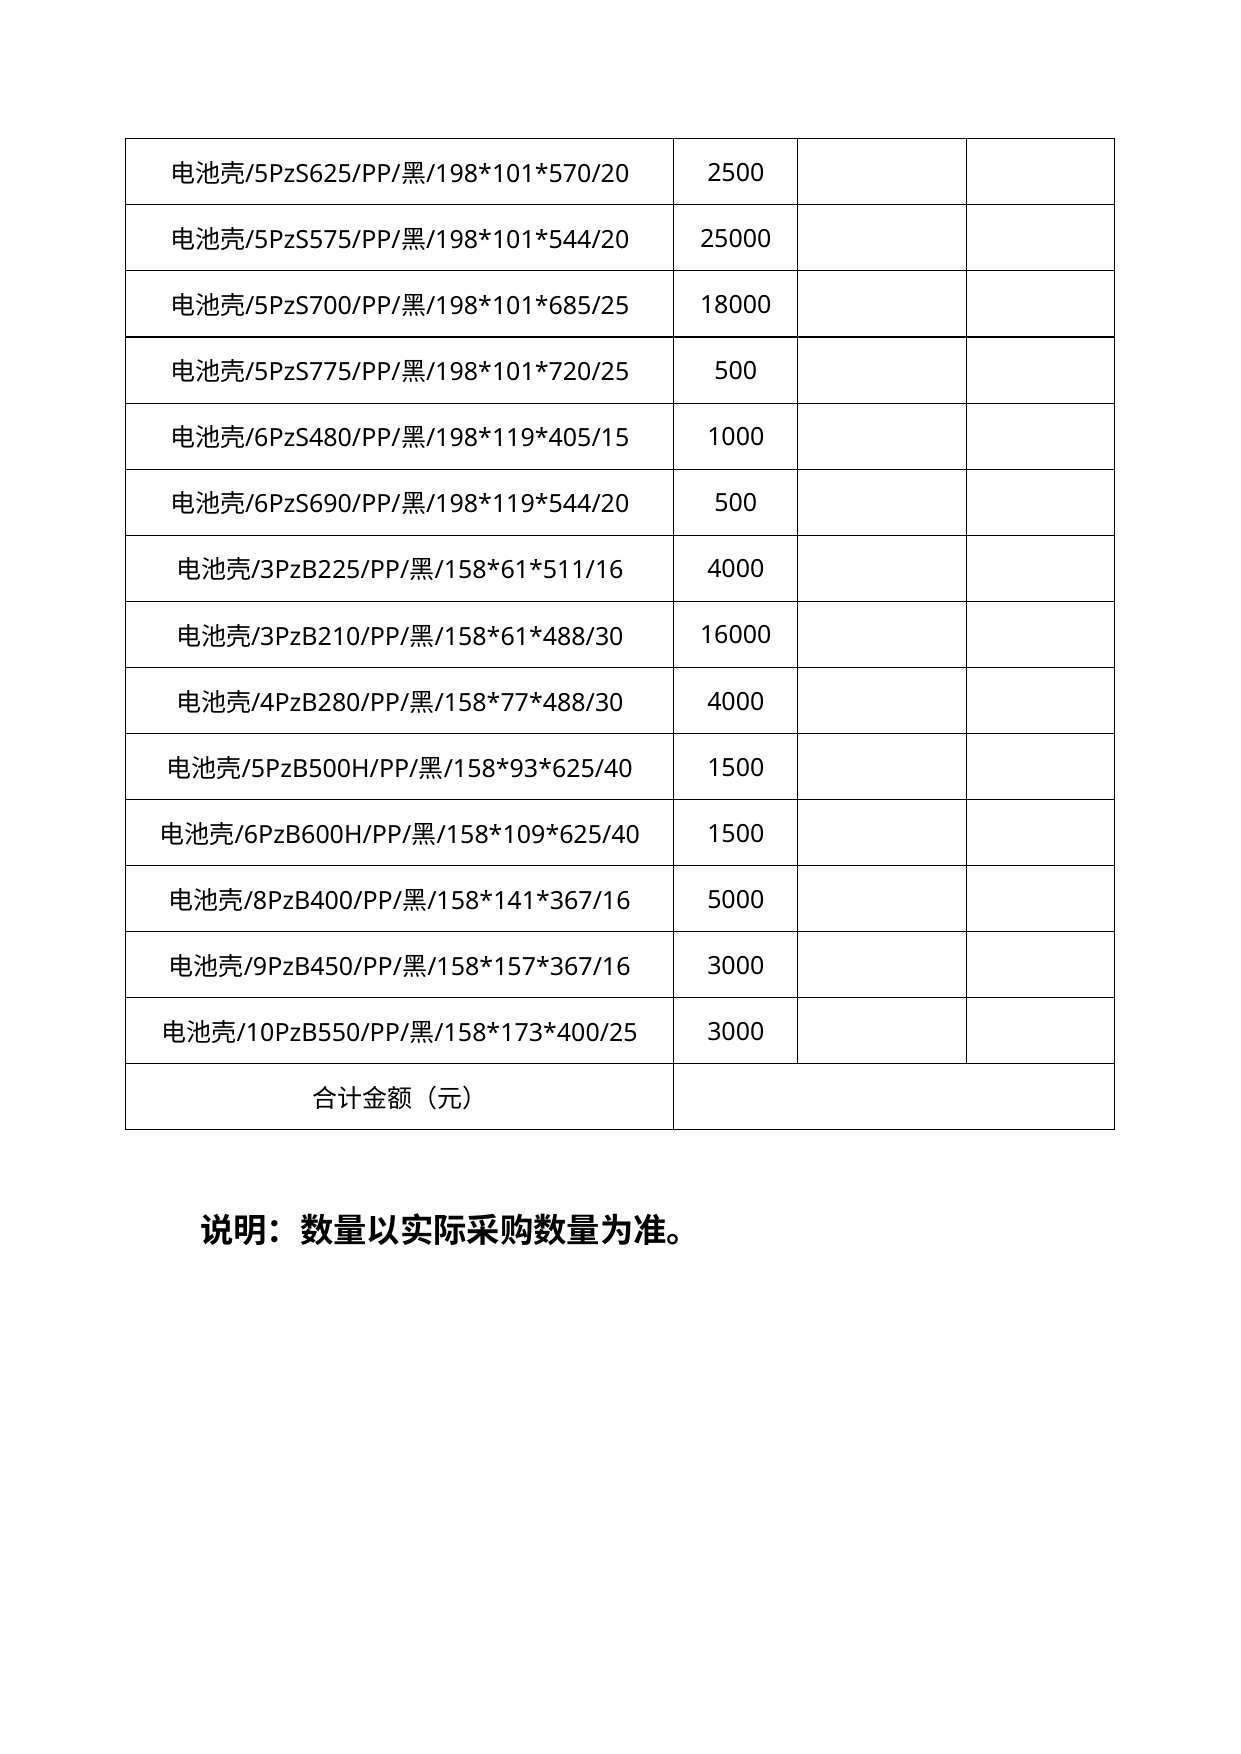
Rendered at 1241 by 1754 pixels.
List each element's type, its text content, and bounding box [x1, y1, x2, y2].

table_cell 2500 [674, 139, 797, 204]
table_cell [967, 800, 1114, 865]
table_cell [798, 668, 966, 733]
table_cell [798, 932, 966, 997]
table_cell [798, 734, 966, 799]
table_cell 1500 [674, 800, 797, 865]
table_cell [967, 139, 1114, 204]
table_cell [798, 602, 966, 667]
table_cell 电池壳/6PzS690/PP/黑/198*119*544/20 [126, 470, 673, 534]
table_cell [967, 998, 1114, 1063]
table_cell 25000 [674, 205, 797, 270]
table_cell [967, 205, 1114, 270]
table_cell 1500 [674, 734, 797, 799]
table_cell [967, 470, 1114, 534]
table_cell [798, 205, 966, 270]
table_cell 电池壳/3PzB210/PP/黑/158*61*488/30 [126, 602, 673, 667]
table_cell [798, 536, 966, 601]
table_cell [967, 338, 1114, 402]
table_cell 电池壳/10PzB550/PP/黑/158*173*400/25 [126, 998, 673, 1063]
table_cell 电池壳/9PzB450/PP/黑/158*157*367/16 [126, 932, 673, 997]
text 说明：数量以实际采购数量为准。 [133, 1195, 1107, 1260]
table_cell [798, 338, 966, 402]
table_cell [674, 1064, 1114, 1129]
table_cell 3000 [674, 998, 797, 1063]
table_cell 3000 [674, 932, 797, 997]
table_cell 合计金额（元） [126, 1064, 673, 1129]
table_cell [798, 800, 966, 865]
table_cell 电池壳/4PzB280/PP/黑/158*77*488/30 [126, 668, 673, 733]
table_cell 500 [674, 338, 797, 402]
table_cell 18000 [674, 271, 797, 336]
table_cell [967, 602, 1114, 667]
table_cell 4000 [674, 536, 797, 601]
table_cell 16000 [674, 602, 797, 667]
table_cell [798, 470, 966, 534]
table_cell [798, 271, 966, 336]
table_cell 电池壳/5PzS625/PP/黑/198*101*570/20 [126, 139, 673, 204]
table_cell [798, 404, 966, 468]
table_cell 1000 [674, 404, 797, 468]
table_cell [967, 536, 1114, 601]
table_cell 电池壳/5PzS775/PP/黑/198*101*720/25 [126, 338, 673, 402]
table_cell [798, 998, 966, 1063]
table_cell [967, 734, 1114, 799]
table_cell 电池壳/6PzS480/PP/黑/198*119*405/15 [126, 404, 673, 468]
table_cell 5000 [674, 866, 797, 931]
table_cell [967, 404, 1114, 468]
table_cell [798, 139, 966, 204]
table_cell 电池壳/6PzB600H/PP/黑/158*109*625/40 [126, 800, 673, 865]
table_cell 电池壳/8PzB400/PP/黑/158*141*367/16 [126, 866, 673, 931]
table_cell 电池壳/5PzB500H/PP/黑/158*93*625/40 [126, 734, 673, 799]
table_cell 电池壳/5PzS575/PP/黑/198*101*544/20 [126, 205, 673, 270]
table_cell 4000 [674, 668, 797, 733]
table_cell [798, 866, 966, 931]
table_cell 500 [674, 470, 797, 534]
table_cell 电池壳/5PzS700/PP/黑/198*101*685/25 [126, 271, 673, 336]
table_cell 电池壳/3PzB225/PP/黑/158*61*511/16 [126, 536, 673, 601]
table_cell [967, 668, 1114, 733]
table_cell [967, 932, 1114, 997]
table_cell [967, 271, 1114, 336]
table_cell [967, 866, 1114, 931]
